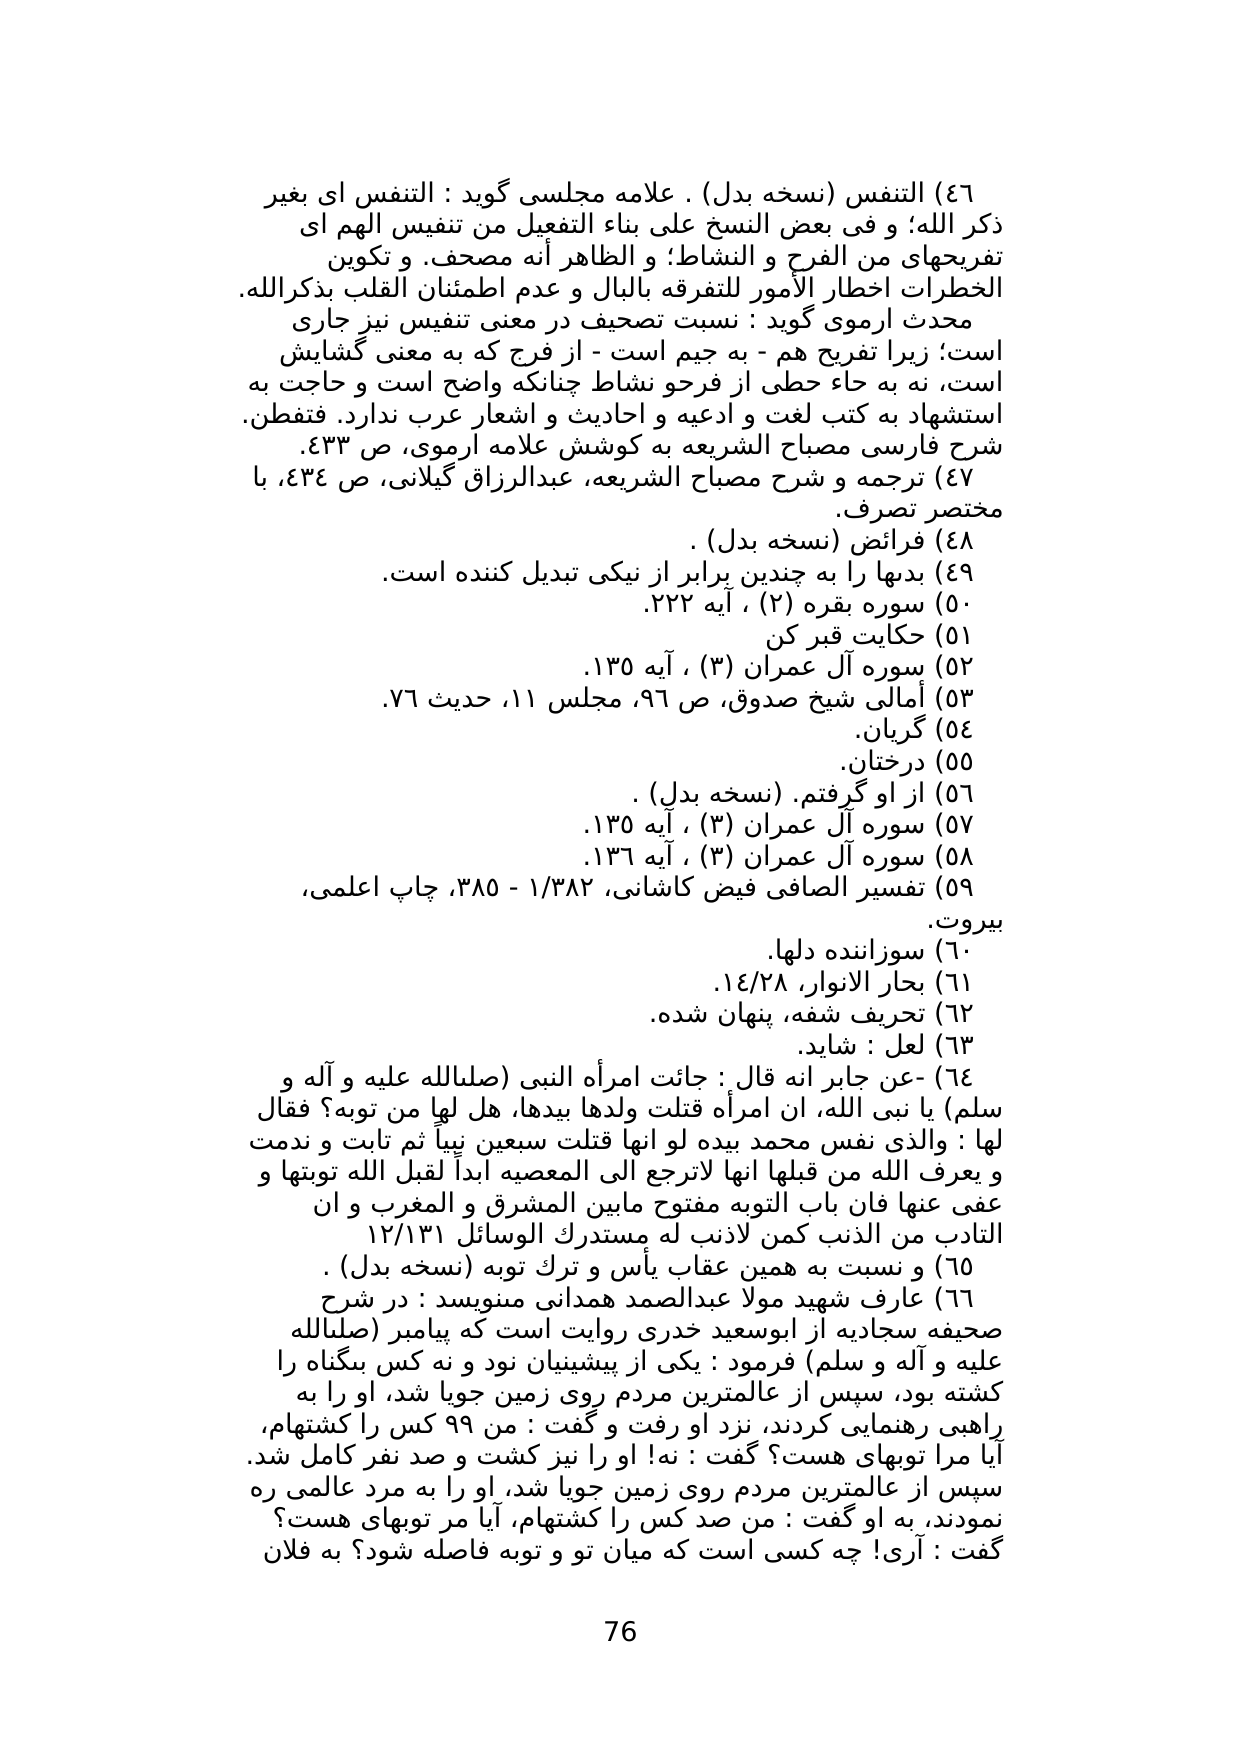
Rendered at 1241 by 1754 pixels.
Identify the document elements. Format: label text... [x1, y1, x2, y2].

text ٥٣) أمالى شيخ صدوق، ص ٩٦، مجلس ١١، حديث ٧٦. [236, 682, 1004, 714]
text ٥١) حكايت قبر كن [236, 619, 1004, 651]
text ٥٢) سوره آل عمران (٣) ، آيه ١٣٥. [236, 651, 1004, 682]
text ٦٤) -عن جابر انه قال : جائت امرأه النبى (صلى‏الله عليه و آله و سلم) يا نبى الله، ان امرأه قتلت ولدها بيدها، هل لها من توبه؟ فقال لها : والذى نفس محمد بيده لو انها قتلت سبعين نبياً ثم تابت و ندمت و يعرف الله من قبلها انها لاترجع الى المعصيه ابداً لقبل الله توبتها و عفى عنها فان باب التوبه مفتوح مابين المشرق و المغرب و ان التادب من الذنب كمن لاذنب له مستدرك الوسائل ١٢/١٣١ [236, 1061, 1004, 1250]
text محدث ارموى گويد : نسبت تصحيف در معنى تنفيس نيز جارى است؛ زيرا تفريح هم - به جيم است - از فرج كه به معنى گشايش است، نه به حاء حطى از فرحو نشاط چنانكه واضح است و حاجت به استشهاد به كتب لغت و ادعيه و احاديث و اشعار عرب ندارد. فتفطن. شرح فارسى مصباح الشريعه به كوشش علامه ارموى، ص ٤٣٣. [236, 303, 1004, 461]
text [236, 1282, 1004, 1566]
text ٦٠) سوزاننده دل‏ها. [236, 935, 1004, 966]
text ٥٦) از او گرفتم. (نسخه بدل) . [236, 777, 1004, 808]
text ٦٣) لعل : شايد. [236, 1029, 1004, 1061]
text ٥٩) تفسير الصافى فيض كاشانى، ١/٣٨٢ - ٣٨٥، چاپ اعلمى، بيروت. [236, 872, 1004, 935]
text ٦٥) و نسبت به همين عقاب يأس و ترك توبه (نسخه بدل) . [236, 1250, 1004, 1282]
text ٤٩) بدى‏ها را به چندين برابر از نيكى تبديل كننده است. [236, 556, 1004, 587]
text ٦١) بحار الانوار، ١٤/٢٨. [236, 966, 1004, 998]
text ٤٨) فرائض (نسخه بدل) . [236, 524, 1004, 556]
text ٥٤) گريان. [236, 714, 1004, 745]
text ٦٢) تحريف شفه، پنهان شده. [236, 998, 1004, 1029]
text ٤٦) التنفس (نسخه بدل) . علامه مجلسى گويد : التنفس اى بغير ذكر الله؛ و فى بعض النسخ على بناء التفعيل من تنفيس الهم اى تفريحه‏اى من الفرح و النشاط؛ و الظاهر أنه مصحف. و تكوين الخطرات اخطار الأمور للتفرقه بالبال و عدم اطمئنان القلب بذكرالله. [236, 177, 1004, 303]
text ٥٧) سوره آل عمران (٣) ، آيه ١٣٥. [236, 808, 1004, 840]
text ٥٠) سوره بقره (٢) ، آيه ٢٢٢. [236, 587, 1004, 619]
text ٥٥) درختان. [236, 745, 1004, 777]
text ٥٨) سوره آل عمران (٣) ، آيه ١٣٦. [236, 840, 1004, 872]
text ٤٧) ترجمه و شرح مصباح الشريعه، عبدالرزاق گيلانى، ص ٤٣٤، با مختصر تصرف. [236, 461, 1004, 524]
